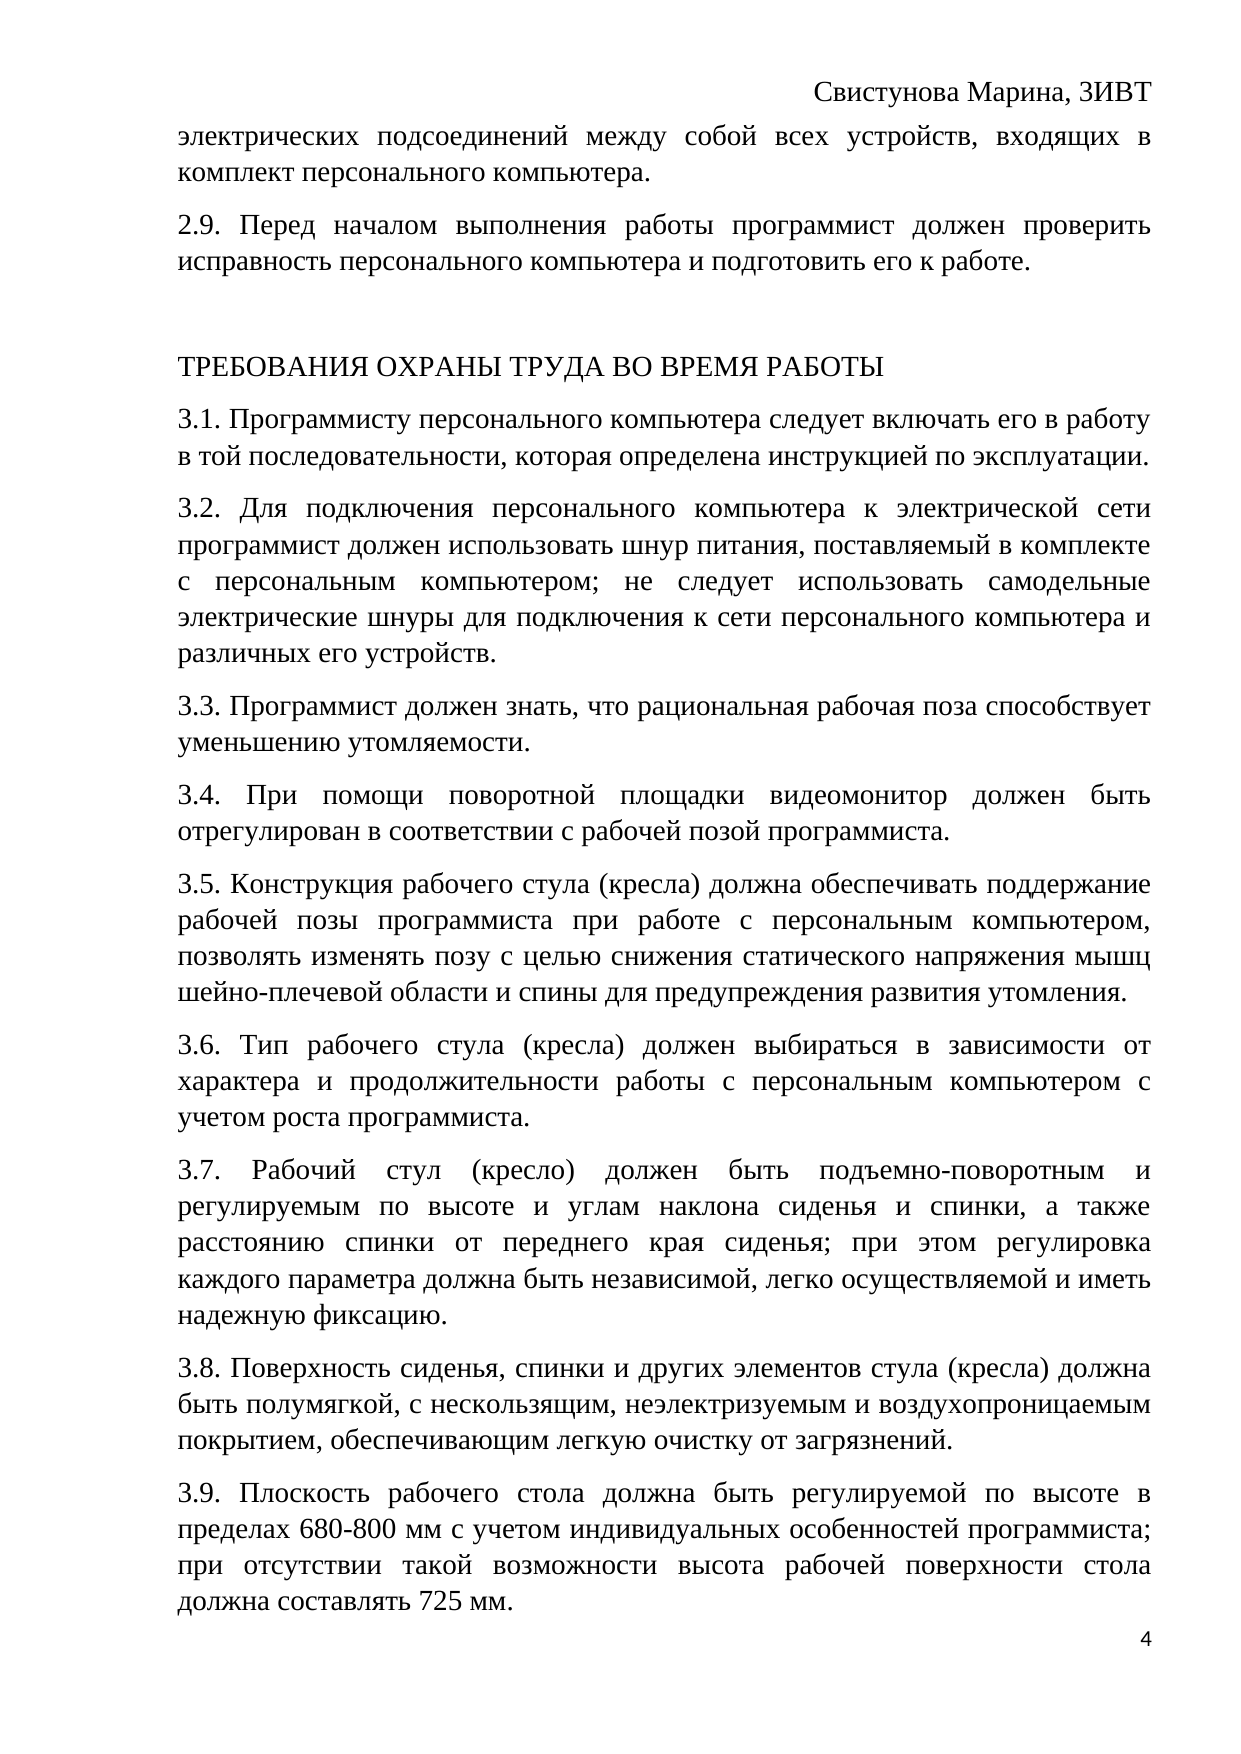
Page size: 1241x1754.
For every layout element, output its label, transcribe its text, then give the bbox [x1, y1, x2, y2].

text ТРЕБОВАНИЯ ОХРАНЫ ТРУДА ВО ВРЕМЯ РАБОТЫ [177, 349, 1152, 382]
text 3.4. При помощи поворотной площадки видеомонитор должен быть отрегулирован в соответствии с рабочей позой программиста. [177, 777, 1152, 847]
text 3.8. Поверхность сиденья, спинки и других элементов стула (кресла) должна быть полумягкой, с нескользящим, неэлектризуемым и воздухопроницаемым покрытием, обеспечивающим легкую очистку от загрязнений. [177, 1350, 1152, 1456]
text 3.9. Плоскость рабочего стола должна быть регулируемой по высоте в пределах 680-800 мм с учетом индивидуальных особенностей программиста; при отсутствии такой возможности высота рабочей поверхности стола должна составлять 725 мм. [177, 1475, 1152, 1617]
text 2.9. Перед началом выполнения работы программист должен проверить исправность персонального компьютера и подготовить его к работе. [177, 207, 1152, 277]
text 3.2. Для подключения персонального компьютера к электрической сети программист должен использовать шнур питания, поставляемый в комплекте с персональным компьютером; не следует использовать самодельные электрические шнуры для подключения к сети персонального компьютера и различных его устройств. [177, 491, 1152, 669]
text 3.1. Программисту персонального компьютера следует включать его в работу в той последовательности, которая определена инструкцией по эксплуатации. [177, 402, 1152, 471]
text 3.6. Тип рабочего стула (кресла) должен выбираться в зависимости от характера и продолжительности работы с персональным компьютером с учетом роста программиста. [177, 1027, 1152, 1133]
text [177, 118, 1152, 188]
text 3.7. Рабочий стул (кресло) должен быть подъемно-поворотным и регулируемым по высоте и углам наклона сиденья и спинки, а также расстоянию спинки от переднего края сиденья; при этом регулировка каждого параметра должна быть независимой, легко осуществляемой и иметь надежную фиксацию. [177, 1152, 1152, 1330]
text 3.5. Конструкция рабочего стула (кресла) должна обеспечивать поддержание рабочей позы программиста при работе с персональным компьютером, позволять изменять позу с целью снижения статического напряжения мышц шейно-плечевой области и спины для предупреждения развития утомления. [177, 866, 1152, 1008]
text 3.3. Программист должен знать, что рациональная рабочая поза способствует уменьшению утомляемости. [177, 688, 1152, 758]
